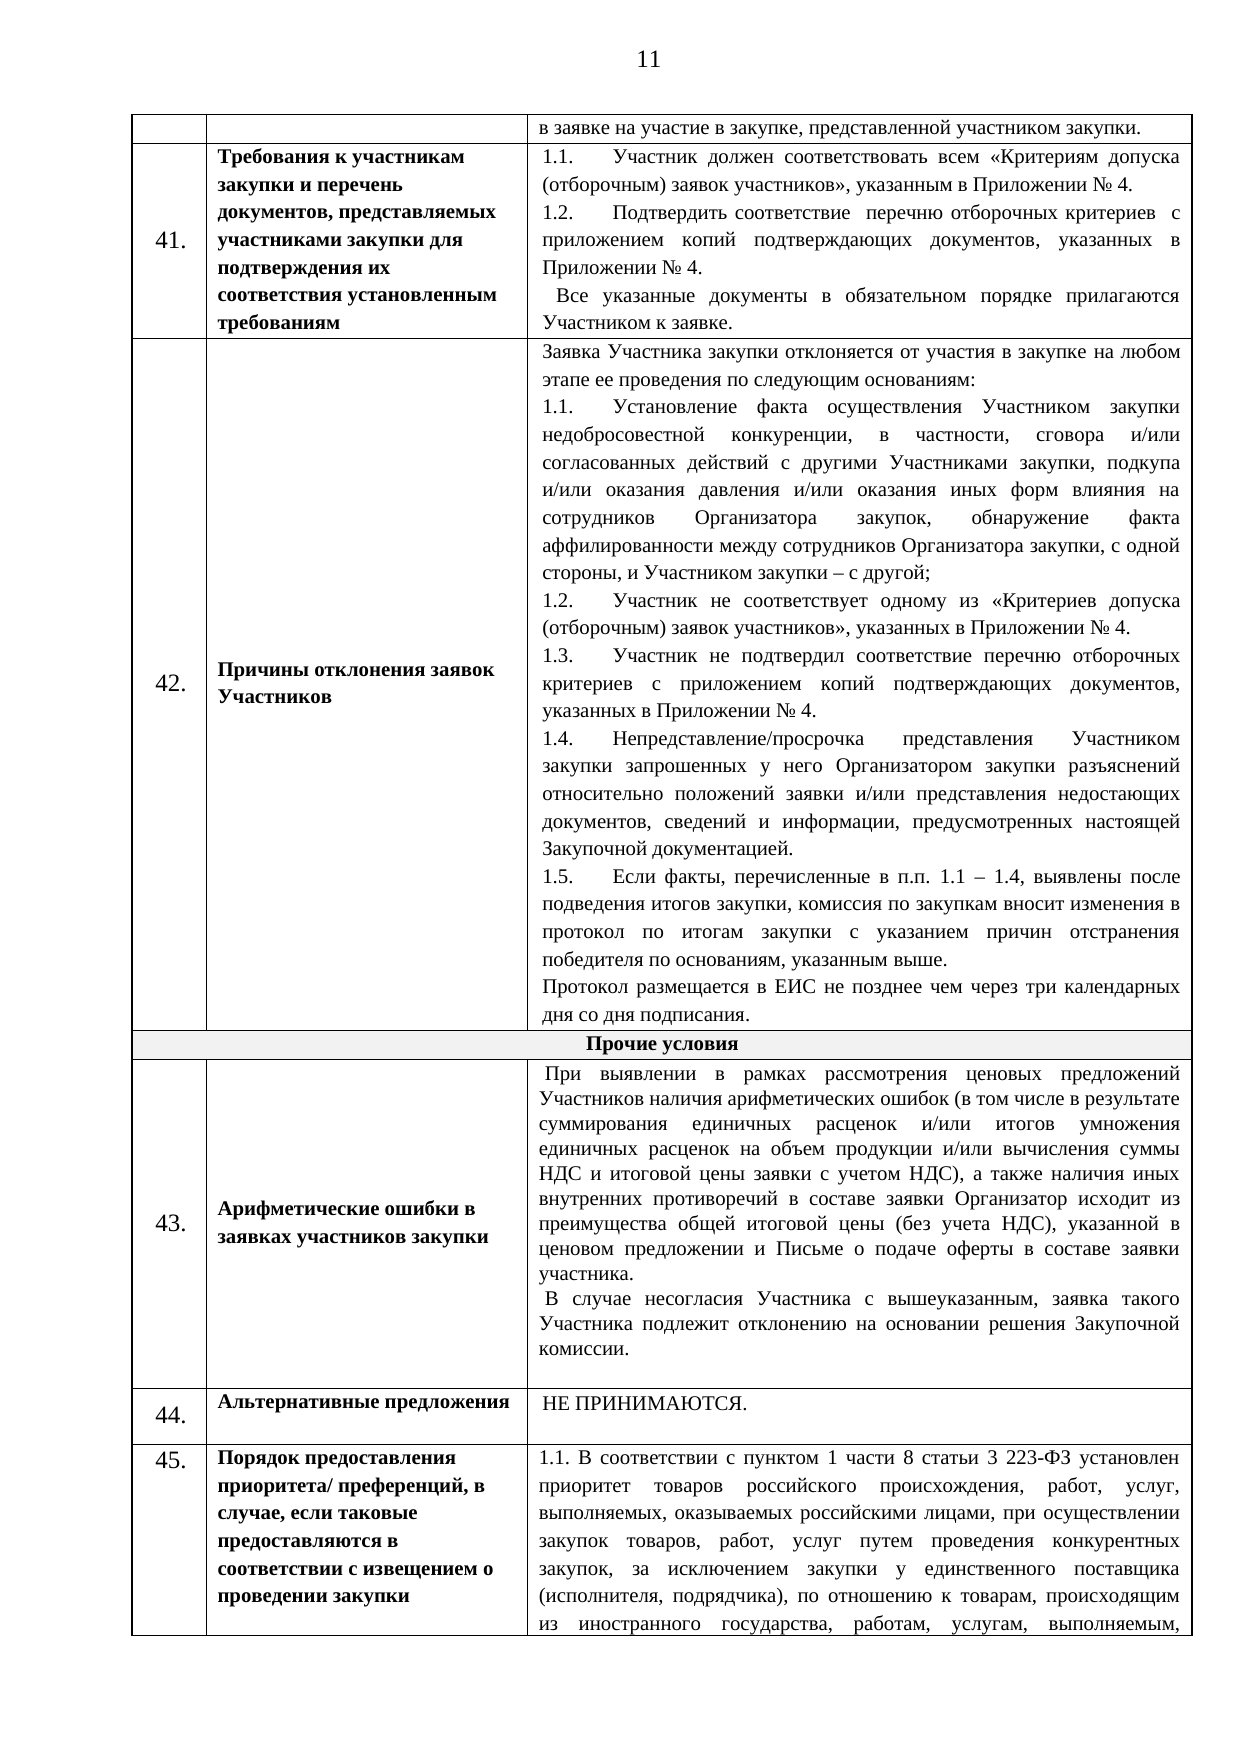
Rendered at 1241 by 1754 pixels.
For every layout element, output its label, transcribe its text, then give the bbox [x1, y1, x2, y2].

table_cell [133, 115, 206, 143]
table_cell Требования к участникам закупки и перечень документов, представляемых участниками закупки для подтверждения их соответствия установленным требованиям [207, 144, 527, 338]
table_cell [207, 115, 527, 143]
table_cell [133, 339, 206, 1030]
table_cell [528, 1445, 1191, 1635]
table_cell Прочие условия [133, 1031, 1191, 1059]
table_cell [133, 144, 206, 338]
table_cell Арифметические ошибки в заявках участников закупки [207, 1060, 527, 1388]
table_cell [133, 1389, 206, 1444]
table_cell При выявлении в рамках рассмотрения ценовых предложений Участников наличия арифметических ошибок (в том числе в результате суммирования единичных расценок и/или итогов умножения единичных расценок на объем продукции и/или вычисления суммы НДС и итоговой цены заявки с учетом НДС), а также наличия иных внутренних противоречий в составе заявки Организатор исходит из преимущества общей итоговой цены (без учета НДС), указанной в ценовом предложении и Письме о подаче оферты в составе заявки участника. В случае несогласия Участника с вышеуказанным, заявка такого Участника подлежит отклонению на основании решения Закупочной комиссии. [528, 1060, 1191, 1388]
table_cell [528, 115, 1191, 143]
table_cell Участник должен соответствовать всем «Критериям допуска (отборочным) заявок участников», указанным в Приложении № 4. Подтвердить соответствие перечню отборочных критериев с приложением копий подтверждающих документов, указанных в Приложении № 4. Все указанные документы в обязательном порядке прилагаются Участником к заявке. [528, 144, 1191, 338]
table_cell Причины отклонения заявок Участников [207, 339, 527, 1030]
table_cell Альтернативные предложения [207, 1389, 527, 1444]
table_cell [133, 1060, 206, 1388]
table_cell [207, 1445, 527, 1635]
table_cell Заявка Участника закупки отклоняется от участия в закупке на любом этапе ее проведения по следующим основаниям: Установление факта осуществления Участником закупки недобросовестной конкуренции, в частности, сговора и/или согласованных действий с другими Участниками закупки, подкупа и/или оказания давления и/или оказания иных форм влияния на сотрудников Организатора закупок, обнаружение факта аффилированности между сотрудников Организатора закупки, с одной стороны, и Участником закупки – с другой; Участник не соответствует одному из «Критериев допуска (отборочным) заявок участников», указанных в Приложении № 4. Участник не подтвердил соответствие перечню отборочных критериев с приложением копий подтверждающих документов, указанных в Приложении № 4. Непредставление/просрочка представления Участником закупки запрошенных у него Организатором закупки разъяснений относительно положений заявки и/или представления недостающих документов, сведений и информации, предусмотренных настоящей Закупочной документацией. Если факты, перечисленные в п.п. 1.1 – 1.4, выявлены после подведения итогов закупки, комиссия по закупкам вносит изменения в протокол по итогам закупки с указанием причин отстранения победителя по основаниям, указанным выше. Протокол размещается в ЕИС не позднее чем через три календарных дня со дня подписания. [528, 339, 1191, 1030]
table_cell [133, 1445, 206, 1635]
table_cell НЕ ПРИНИМАЮТСЯ. [528, 1389, 1191, 1444]
